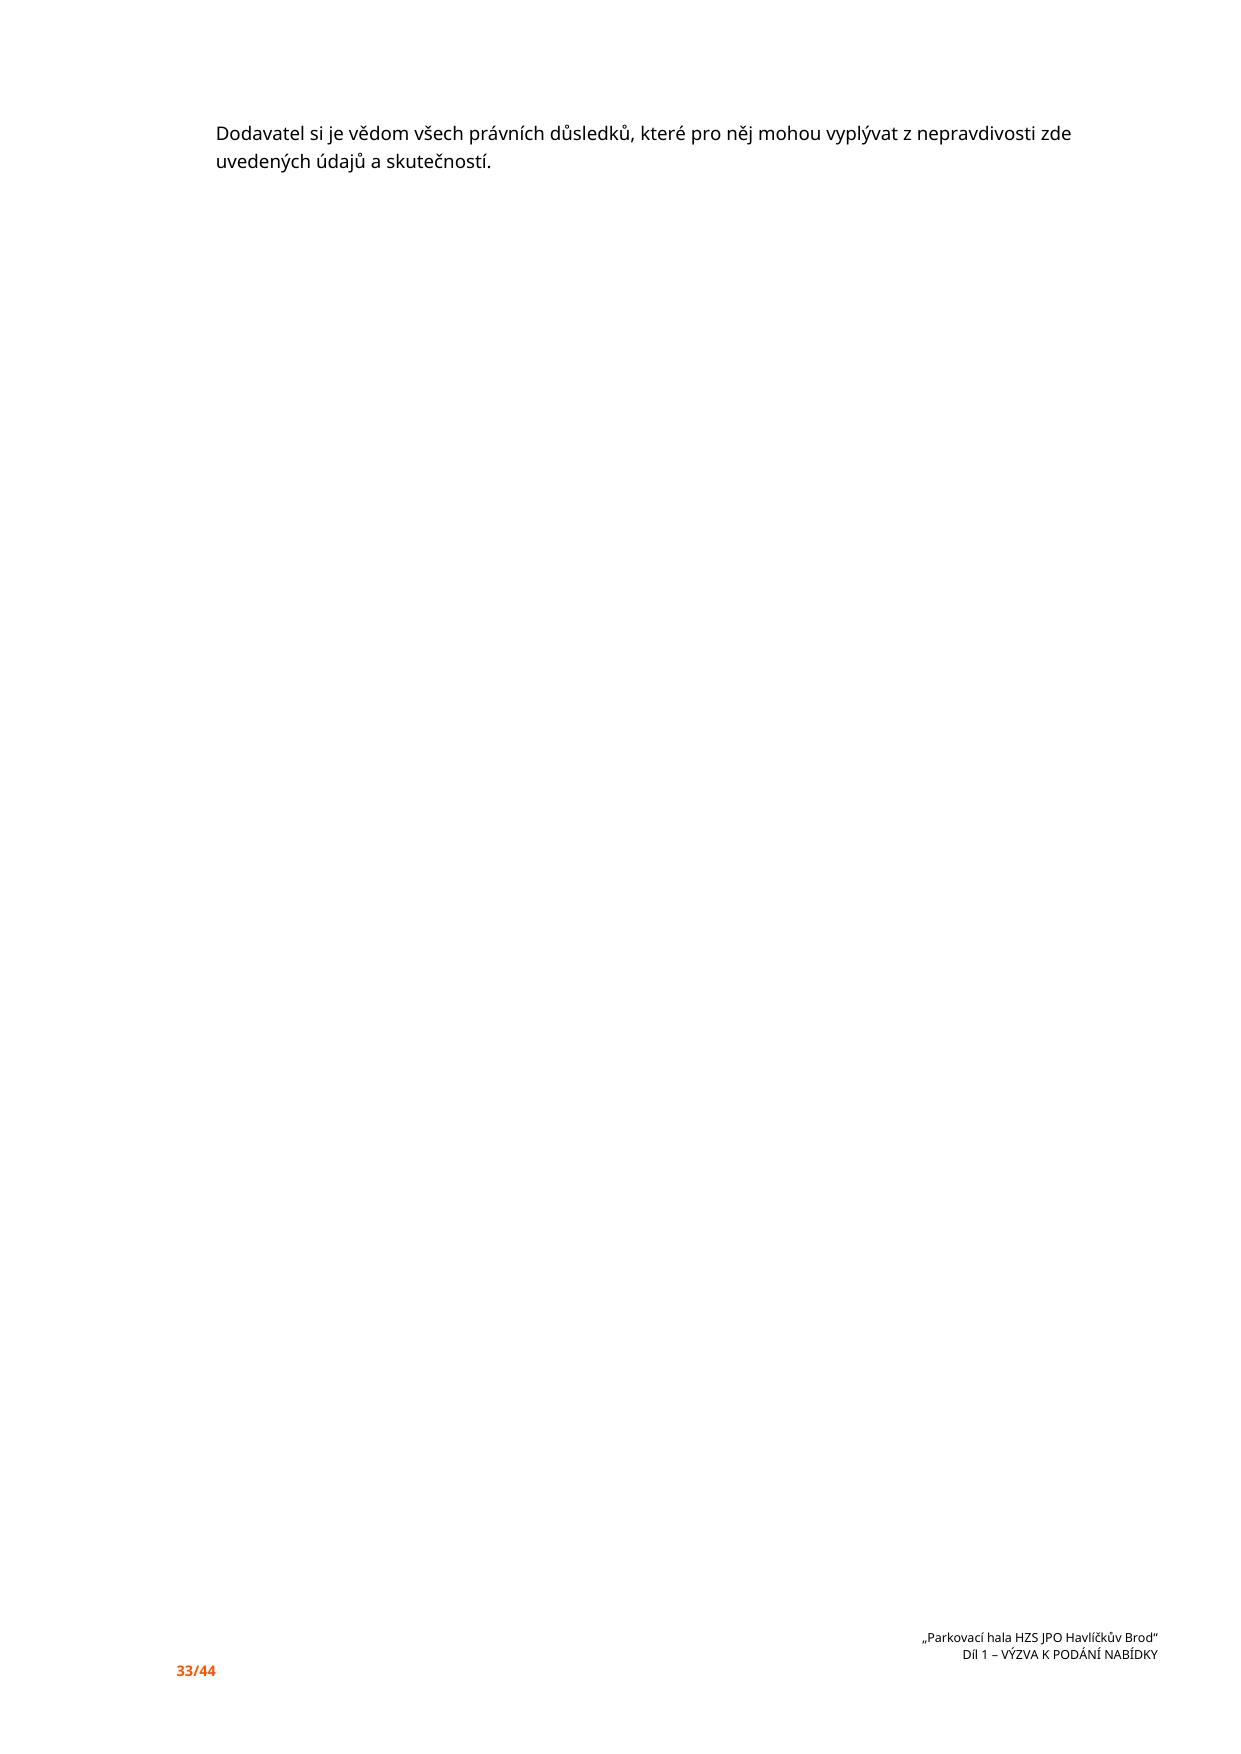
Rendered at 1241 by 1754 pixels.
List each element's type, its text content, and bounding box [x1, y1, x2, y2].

text Dodavatel si je vědom všech právních důsledků, které pro něj mohou vyplývat z nepravdivosti zde uvedených údajů a skutečností. [216, 121, 1122, 174]
